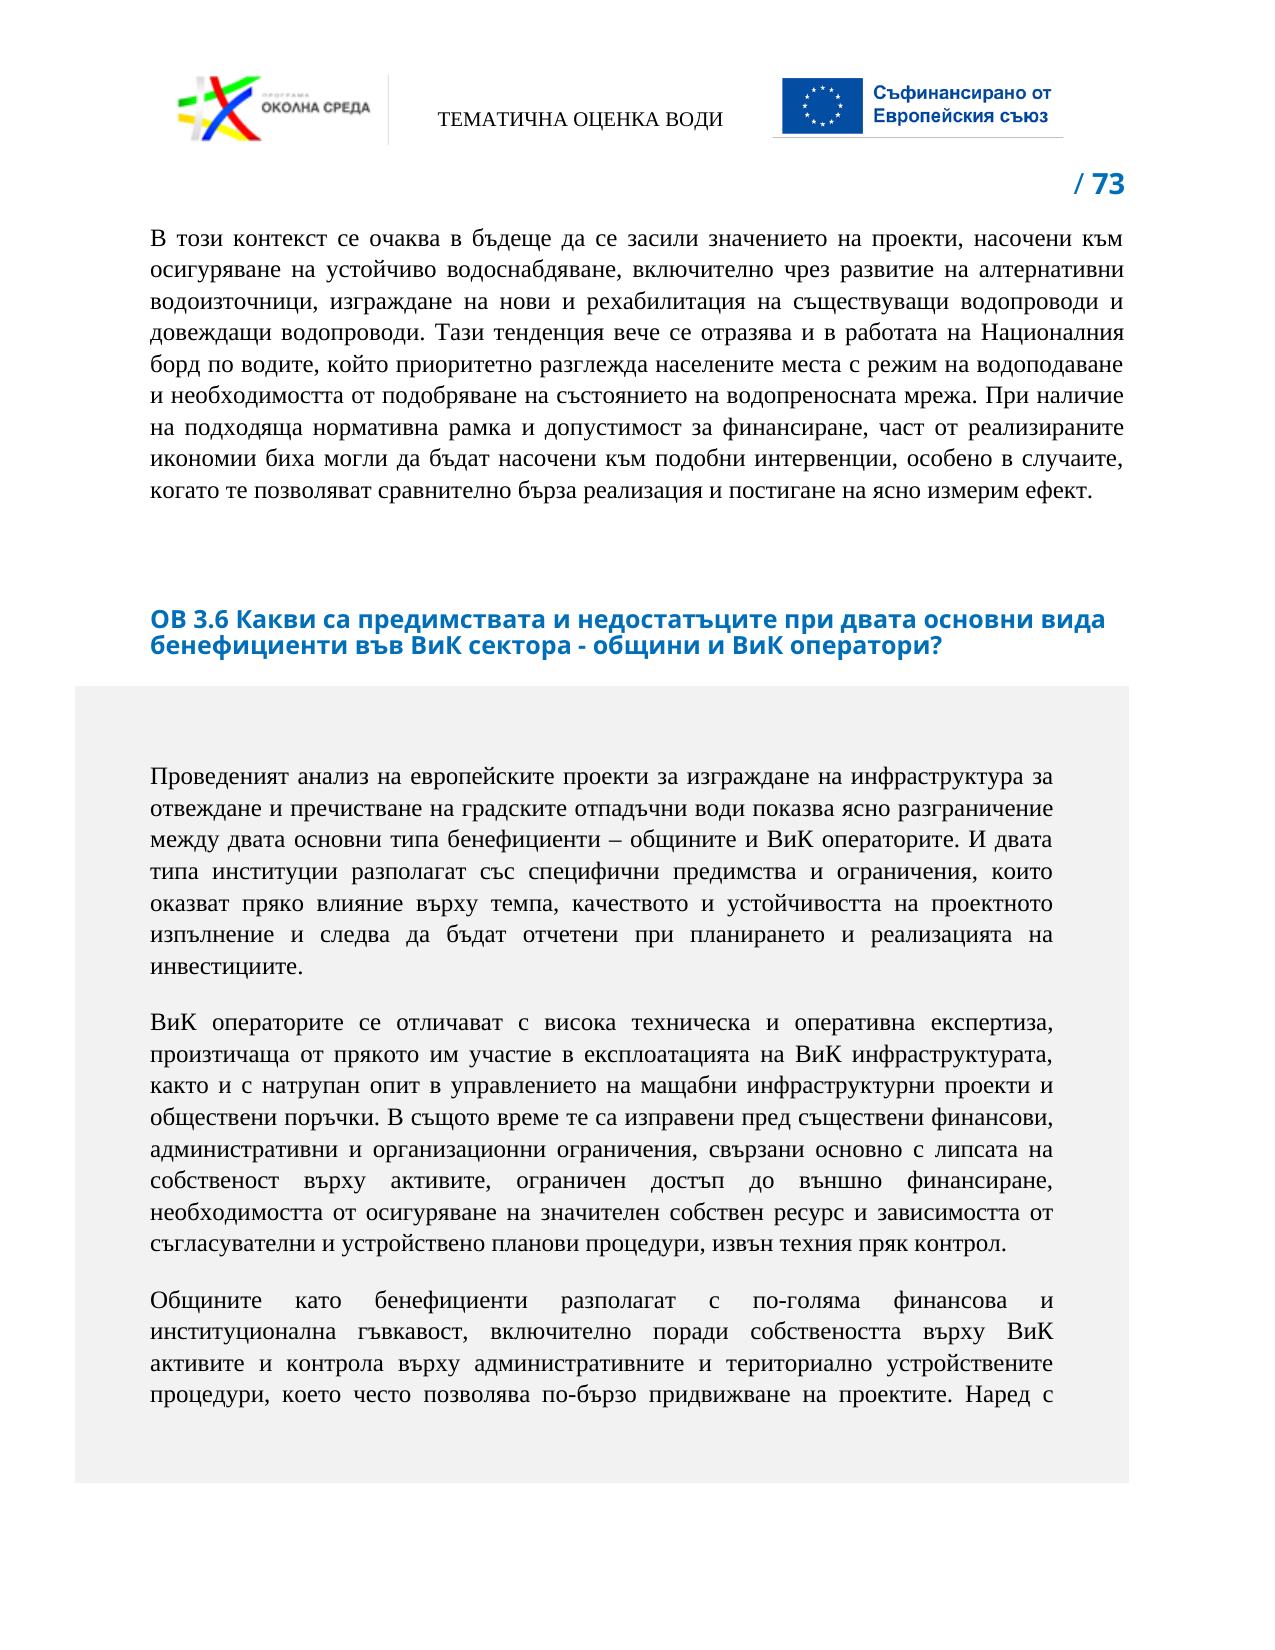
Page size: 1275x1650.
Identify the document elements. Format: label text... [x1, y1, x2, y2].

text Проведеният анализ на европейските проекти за изграждане на инфраструктура за отвеждане и пречистване на градските отпадъчни води показва ясно разграничение между двата основни типа бенефициенти – общините и ВиК операторите. И двата типа институции разполагат със специфични предимства и ограничения, които оказват пряко влияние върху темпа, качеството и устойчивостта на проектното изпълнение и следва да бъдат отчетени при планирането и реализацията на инвестициите. [88, 699, 1117, 932]
list ОВ 3.6 Какви са предимствата и недостатъците при двата основни вида бенефициенти във ВиК сектора - общини и ВиК оператори? [150, 607, 1125, 661]
text В този контекст се очаква в бъдеще да се засили значението на проекти, насочени към осигуряване на устойчиво водоснабдяване, включително чрез развитие на алтернативни водоизточници, изграждане на нови и рехабилитация на съществуващи водопроводи и довеждащи водопроводи. Тази тенденция вече се отразява и в работата на Националния борд по водите, който приоритетно разглежда населените места с режим на водоподаване и необходимостта от подобряване на състоянието на водопреносната мрежа. При наличие на подходяща нормативна рамка и допустимост за финансиране, част от реализираните икономии биха могли да бъдат насочени към подобни интервенции, особено в случаите, когато те позволяват сравнително бърза реализация и постигане на ясно измерим ефект. [150, 223, 1125, 504]
text ВиК операторите се отличават с висока техническа и оперативна експертиза, произтичаща от прякото им участие в експлоатацията на ВиК инфраструктурата, както и с натрупан опит в управлението на мащабни инфраструктурни проекти и обществени поръчки. В същото време те са изправени пред съществени финансови, административни и организационни ограничения, свързани основно с липсата на собственост върху активите, ограничен достъп до външно финансиране, необходимостта от осигуряване на значителен собствен ресурс и зависимостта от съгласувателни и устройствено планови процедури, извън техния пряк контрол. [88, 932, 1117, 1210]
picture [161, 75, 390, 145]
picture [772, 75, 1064, 138]
